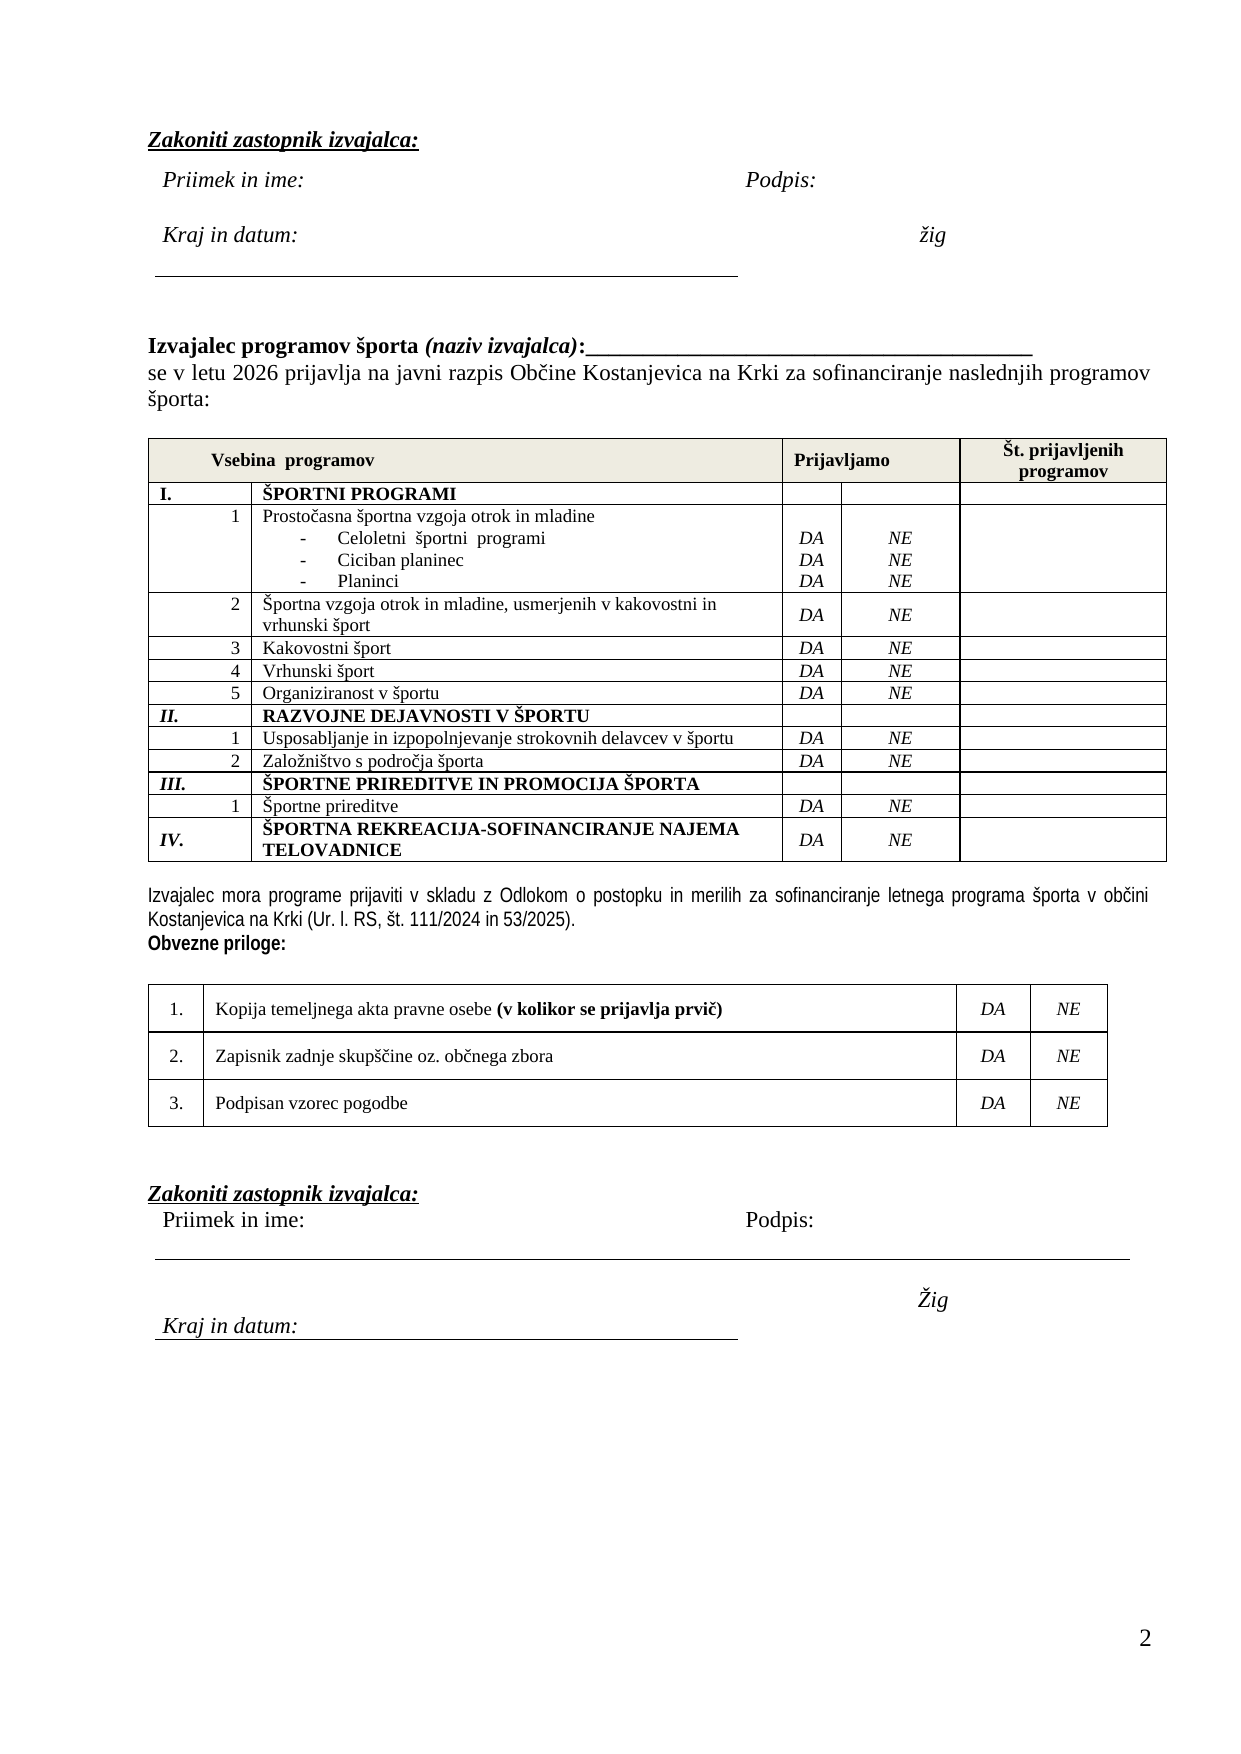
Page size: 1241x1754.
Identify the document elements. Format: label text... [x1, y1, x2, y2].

table_cell 2 [149, 593, 251, 636]
table_cell DA [783, 682, 841, 704]
table_cell žig [738, 221, 1130, 276]
text Zakoniti zastopnik izvajalca: [148, 1180, 1152, 1206]
table_cell NE [1031, 1033, 1107, 1079]
table_cell NE [842, 593, 959, 636]
table_cell Kraj in datum: [155, 1260, 738, 1339]
table_cell Prostočasna športna vzgoja otrok in mladine Celoletni športni programi Ciciban planinec Planinci [252, 505, 782, 592]
table_cell DA [783, 593, 841, 636]
table_header NE [1031, 985, 1107, 1031]
table_cell DA [783, 727, 841, 749]
table_cell Zapisnik zadnje skupščine oz. občnega zbora [204, 1033, 956, 1079]
table_cell [961, 505, 1166, 592]
table_cell 2. [149, 1033, 203, 1079]
table_header Podpis: [738, 166, 1130, 221]
table_cell NE [842, 750, 959, 771]
table_cell ŠPORTNI PROGRAMI [252, 483, 782, 504]
table_cell NE [842, 637, 959, 658]
table_header Vsebina programov [149, 439, 782, 482]
table_cell [783, 483, 841, 504]
table_cell DA [783, 795, 841, 817]
table_cell [842, 773, 959, 794]
table_cell DA [783, 750, 841, 771]
table_cell [961, 795, 1166, 817]
table_header Priimek in ime: [155, 1206, 738, 1259]
text Izvajalec programov športa (naziv izvajalca):_______________________________________ [148, 332, 1152, 358]
table_header Podpis: [738, 1206, 1130, 1259]
text Zakoniti zastopnik izvajalca: [148, 127, 1152, 153]
table_cell NE [842, 682, 959, 704]
table_cell Usposabljanje in izpopolnjevanje strokovnih delavcev v športu [252, 727, 782, 749]
table_cell 1 [149, 505, 251, 592]
table_cell [842, 483, 959, 504]
table_cell 5 [149, 682, 251, 704]
table_cell Športne prireditve [252, 795, 782, 817]
text se v letu 2026 prijavlja na javni razpis Občine Kostanjevica na Krki za sofinanciranje naslednjih programov športa: [148, 358, 1152, 411]
table_cell 1 [149, 795, 251, 817]
table_cell [783, 773, 841, 794]
table_cell [961, 483, 1166, 504]
table_header Priimek in ime: [155, 166, 738, 221]
table_cell NE [842, 818, 959, 861]
table_header DA [957, 985, 1030, 1031]
table_cell I. [149, 483, 251, 504]
table_header Kopija temeljnega akta pravne osebe (v kolikor se prijavlja prvič) [204, 985, 956, 1031]
table_cell 3. [149, 1080, 203, 1126]
table_header Prijavljamo [783, 439, 959, 482]
table_cell DA [783, 637, 841, 658]
table_cell 3 [149, 637, 251, 658]
table_cell ŠPORTNA REKREACIJA-SOFINANCIRANJE NAJEMA TELOVADNICE [252, 818, 782, 861]
table_cell Kraj in datum: [155, 221, 738, 276]
table_cell Športna vzgoja otrok in mladine, usmerjenih v kakovostni in vrhunski šport [252, 593, 782, 636]
table_cell [961, 727, 1166, 749]
table_cell 4 [149, 660, 251, 681]
table_cell DA DA DA [783, 505, 841, 592]
table_cell [961, 750, 1166, 771]
table_cell NE [1031, 1080, 1107, 1126]
table_cell RAZVOJNE DEJAVNOSTI V ŠPORTU [252, 705, 782, 726]
table_cell Vrhunski šport [252, 660, 782, 681]
table_cell Organiziranost v športu [252, 682, 782, 704]
table_cell Kakovostni šport [252, 637, 782, 658]
table_cell DA [957, 1033, 1030, 1079]
table_cell II. [149, 705, 251, 726]
table_cell 1 [149, 727, 251, 749]
table_cell Žig [738, 1260, 1130, 1339]
table_cell III. [149, 773, 251, 794]
table_cell NE [842, 660, 959, 681]
text Izvajalec mora programe prijaviti v skladu z Odlokom o postopku in merilih za sofinanciranje letnega programa športa v občini Kostanjevica na Krki (Ur. l. RS, št. 111/2024 in 53/2025). [148, 883, 1152, 931]
table_cell [961, 637, 1166, 658]
table_cell DA [783, 818, 841, 861]
table_cell [842, 705, 959, 726]
table_cell NE [842, 795, 959, 817]
table_cell [961, 682, 1166, 704]
table_cell 2 [149, 750, 251, 771]
table_cell DA [783, 660, 841, 681]
table_header 1. [149, 985, 203, 1031]
table_cell IV. [149, 818, 251, 861]
table_cell Podpisan vzorec pogodbe [204, 1080, 956, 1126]
table_cell [961, 818, 1166, 861]
table_cell DA [957, 1080, 1030, 1126]
table_cell [961, 593, 1166, 636]
table_cell NE NE NE [842, 505, 959, 592]
table_cell Založništvo s področja športa [252, 750, 782, 771]
table_cell NE [842, 727, 959, 749]
table_cell [961, 773, 1166, 794]
table_header Št. prijavljenih programov [961, 439, 1166, 482]
text Obvezne priloge: [148, 931, 1152, 955]
table_cell ŠPORTNE PRIREDITVE IN PROMOCIJA ŠPORTA [252, 773, 782, 794]
table_cell [961, 705, 1166, 726]
table_cell [783, 705, 841, 726]
table_cell [961, 660, 1166, 681]
